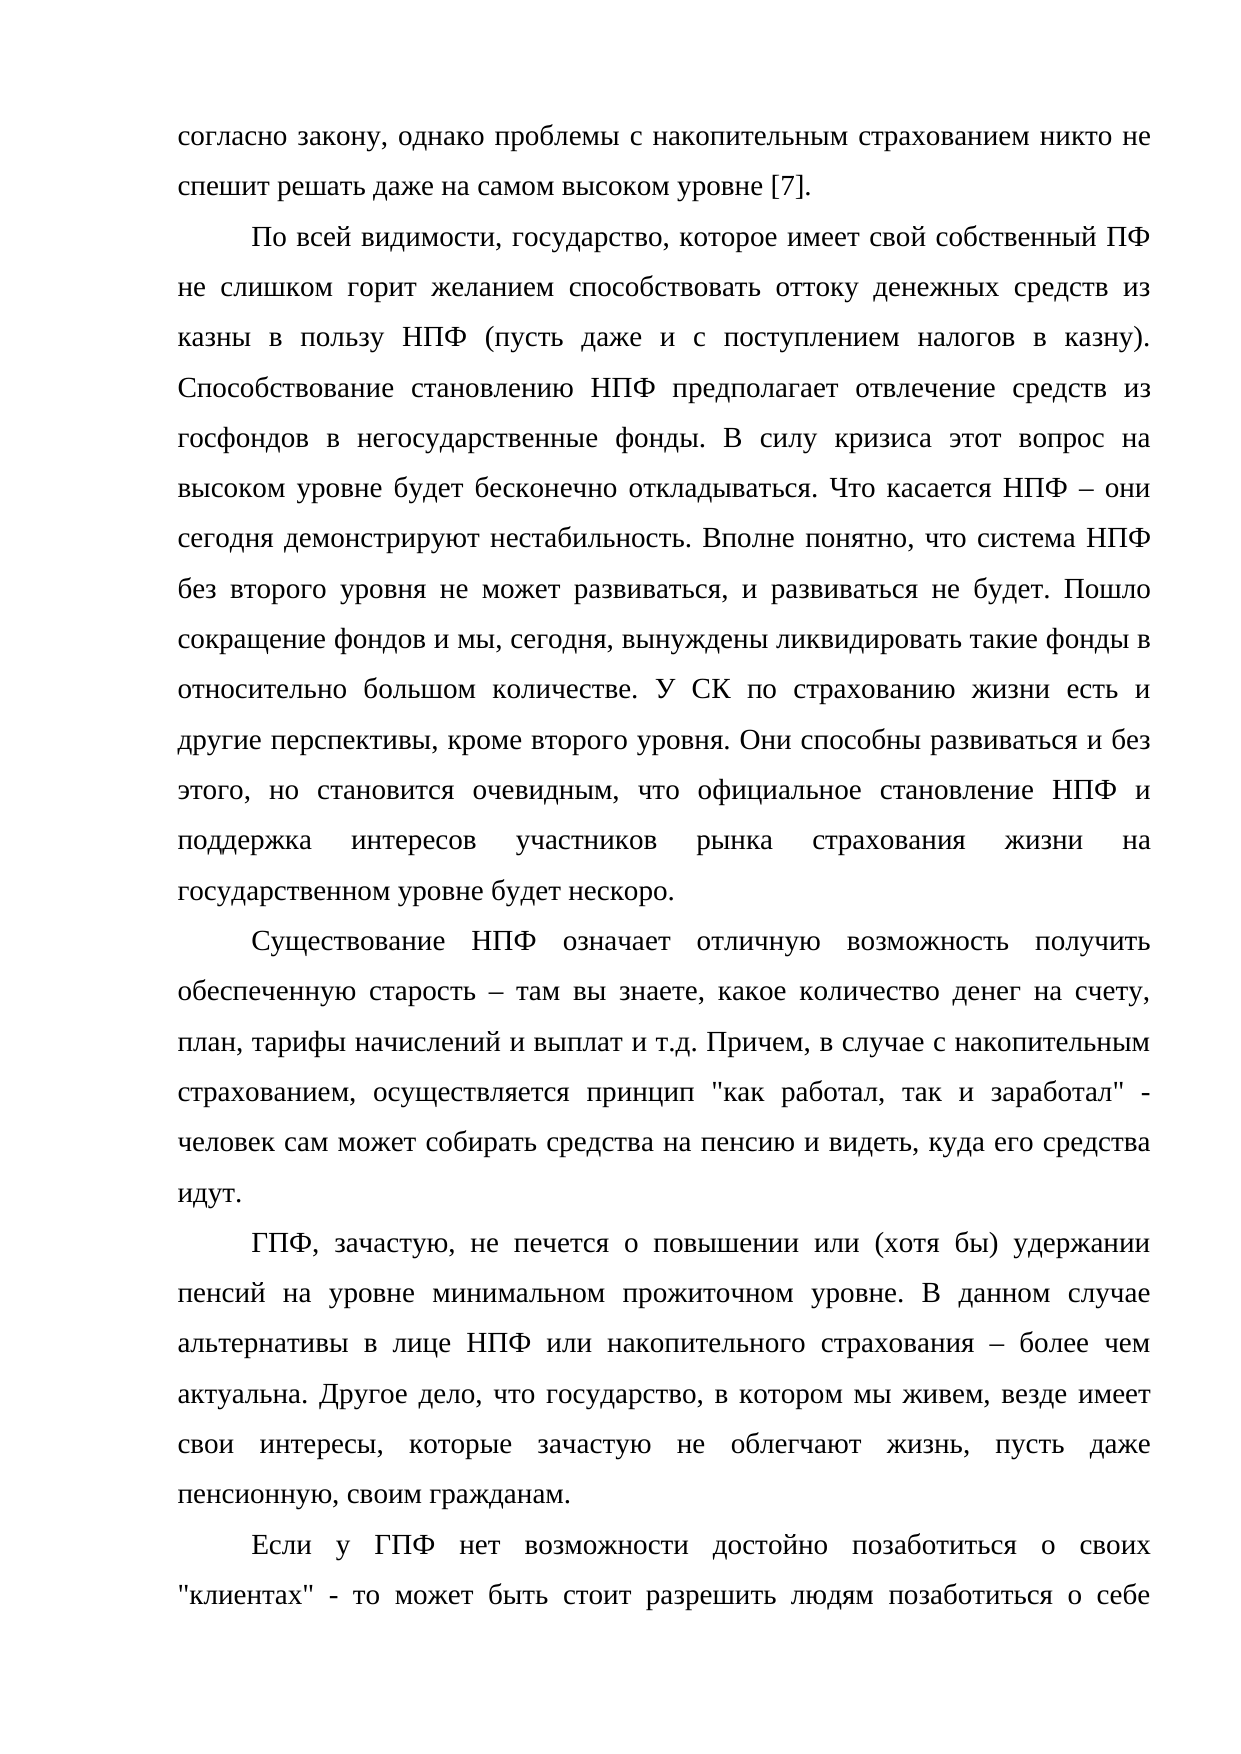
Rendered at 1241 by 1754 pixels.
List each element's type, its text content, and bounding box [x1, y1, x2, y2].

text Существование НПФ означает отличную возможность получить обеспеченную старость – там вы знаете, какое количество денег на счету, план, тарифы начислений и выплат и т.д. Причем, в случае с накопительным страхованием, осуществляется принцип "как работал, так и заработал" - человек сам может собирать средства на пенсию и видеть, куда его средства идут. [177, 923, 1152, 1208]
text ГПФ, зачастую, не печется о повышении или (хотя бы) удержании пенсий на уровне минимальном прожиточном уровне. В данном случае альтернативы в лице НПФ или накопительного страхования – более чем актуальна. Другое дело, что государство, в котором мы живем, везде имеет свои интересы, которые зачастую не облегчают жизнь, пусть даже пенсионную, своим гражданам. [177, 1225, 1152, 1510]
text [177, 118, 1152, 202]
text По всей видимости, государство, которое имеет свой собственный ПФ не слишком горит желанием способствовать оттоку денежных средств из казны в пользу НПФ (пусть даже и с поступлением налогов в казну). Способствование становлению НПФ предполагает отвлечение средств из госфондов в негосударственные фонды. В силу кризиса этот вопрос на высоком уровне будет бесконечно откладываться. Что касается НПФ – они сегодня демонстрируют нестабильность. Вполне понятно, что система НПФ без второго уровня не может развиваться, и развиваться не будет. Пошло сокращение фондов и мы, сегодня, вынуждены ликвидировать такие фонды в относительно большом количестве. У СК по страхованию жизни есть и другие перспективы, кроме второго уровня. Они способны развиваться и без этого, но становится очевидным, что официальное становление НПФ и поддержка интересов участников рынка страхования жизни на государственном уровне будет нескоро. [177, 219, 1152, 906]
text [177, 1527, 1152, 1611]
